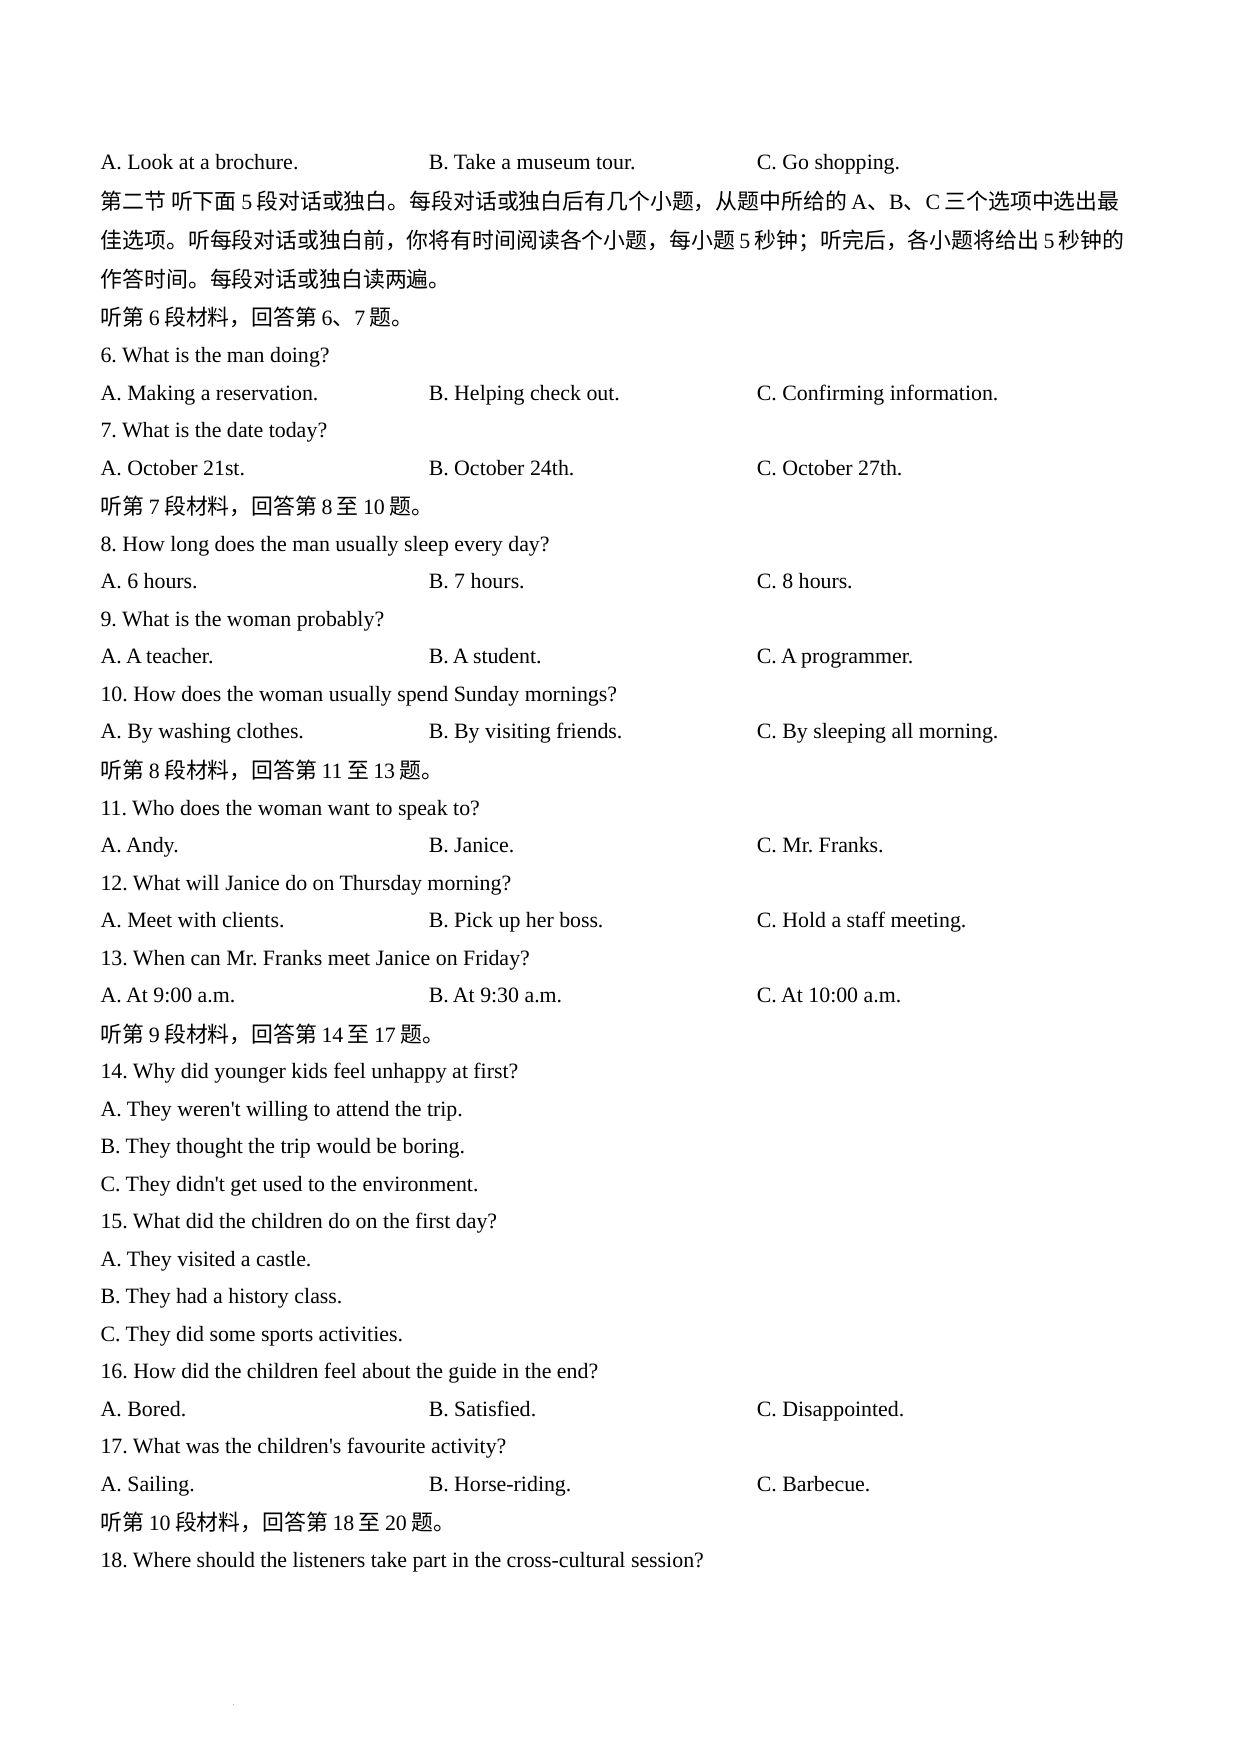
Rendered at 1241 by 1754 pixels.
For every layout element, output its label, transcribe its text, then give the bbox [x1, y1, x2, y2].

text 听第8段材料，回答第11至13题。 [100, 752, 1140, 785]
text 11. Who does the woman want to speak to? [100, 791, 1140, 824]
text 第二节 听下面5段对话或独白。每段对话或独白后有几个小题，从题中所给的A、B、C三个选项中选出最佳选项。听每段对话或独白前，你将有时间阅读各个小题，每小题5秒钟；听完后，各小题将给出5秒钟的作答时间。每段对话或独白读两遍。 [100, 183, 1140, 294]
text 18. Where should the listeners take part in the cross-cultural session? [100, 1544, 1140, 1576]
text A. 6 hours. B. 7 hours. C. 8 hours. [100, 565, 1140, 597]
text C. They did some sports activities. [100, 1317, 1140, 1350]
text 14. Why did younger kids feel unhappy at first? [100, 1055, 1140, 1087]
text 9. What is the woman probably? [100, 602, 1140, 635]
text A. Look at a brochure. B. Take a museum tour. C. Go shopping. [100, 146, 1140, 178]
text 16. How did the children feel about the guide in the end? [100, 1355, 1140, 1387]
text A. Making a reservation. B. Helping check out. C. Confirming information. [100, 376, 1140, 409]
text 听第6段材料，回答第6、7题。 [100, 300, 1140, 332]
text 8. How long does the man usually sleep every day? [100, 527, 1140, 560]
text 听第10段材料，回答第18至20题。 [100, 1505, 1140, 1537]
text 7. What is the date today? [100, 414, 1140, 446]
text B. They had a history class. [100, 1280, 1140, 1312]
text A. At 9:00 a.m. B. At 9:30 a.m. C. At 10:00 a.m. [100, 979, 1140, 1011]
text A. Bored. B. Satisfied. C. Disappointed. [100, 1392, 1140, 1425]
text 10. How does the woman usually spend Sunday mornings? [100, 677, 1140, 710]
text A. They weren't willing to attend the trip. [100, 1092, 1140, 1125]
text 13. When can Mr. Franks meet Janice on Friday? [100, 941, 1140, 974]
text 6. What is the man doing? [100, 339, 1140, 371]
text A. Sailing. B. Horse-riding. C. Barbecue. [100, 1467, 1140, 1500]
text 17. What was the children's favourite activity? [100, 1430, 1140, 1462]
text 15. What did the children do on the first day? [100, 1205, 1140, 1237]
text A. They visited a castle. [100, 1242, 1140, 1275]
text 12. What will Janice do on Thursday morning? [100, 866, 1140, 899]
text A. Andy. B. Janice. C. Mr. Franks. [100, 829, 1140, 861]
text A. By washing clothes. B. By visiting friends. C. By sleeping all morning. [100, 715, 1140, 747]
text 听第9段材料，回答第14至17题。 [100, 1016, 1140, 1049]
text 听第7段材料，回答第8至10题。 [100, 489, 1140, 521]
text C. They didn't get used to the environment. [100, 1167, 1140, 1200]
text A. Meet with clients. B. Pick up her boss. C. Hold a staff meeting. [100, 904, 1140, 936]
text A. October 21st. B. October 24th. C. October 27th. [100, 451, 1140, 484]
text A. A teacher. B. A student. C. A programmer. [100, 640, 1140, 672]
text B. They thought the trip would be boring. [100, 1130, 1140, 1162]
